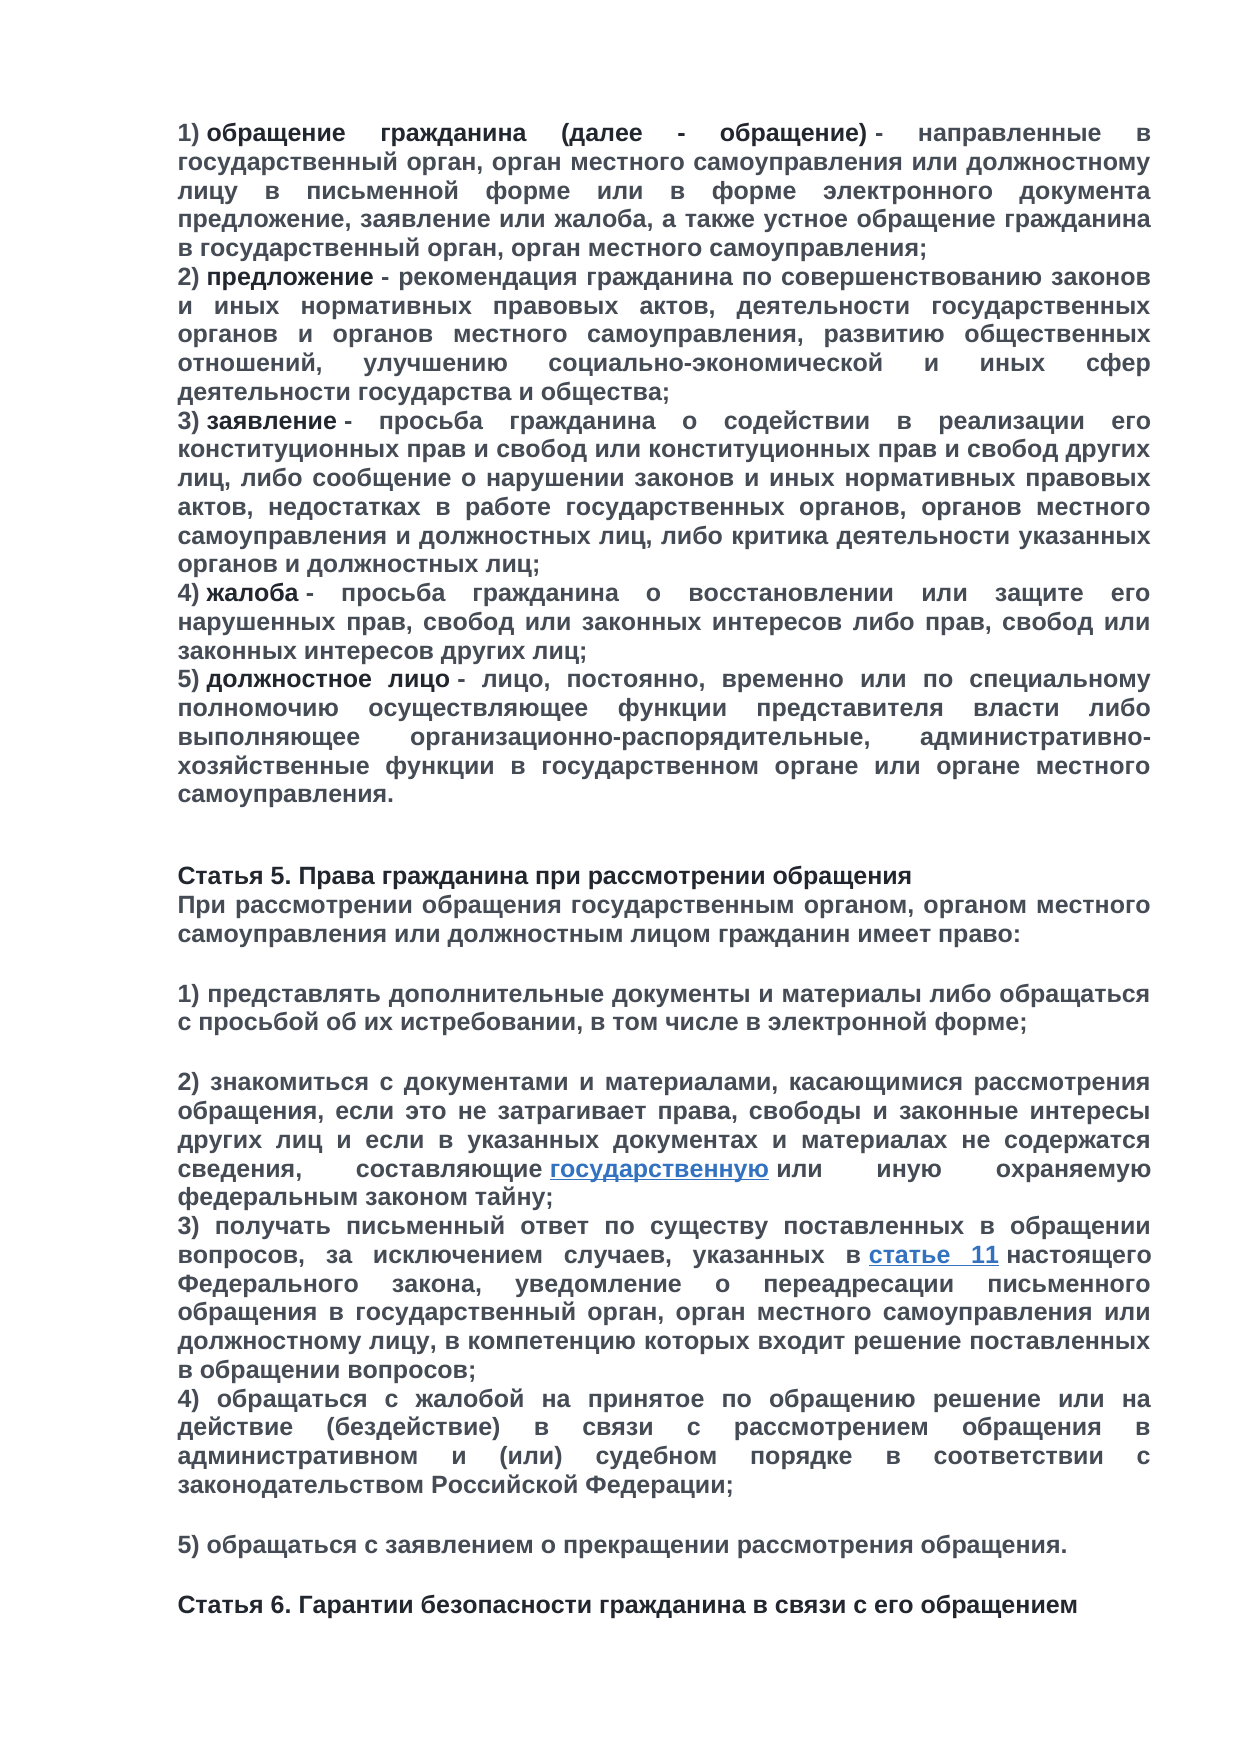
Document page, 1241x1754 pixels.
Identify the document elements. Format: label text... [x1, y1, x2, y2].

text 3) получать письменный ответ по существу поставленных в обращении вопросов, за исключением случаев, указанных в статье 11 настоящего Федерального закона, уведомление о переадресации письменного обращения в государственный орган, орган местного самоуправления или должностному лицу, в компетенцию которых входит решение поставленных в обращении вопросов; [177, 1211, 1152, 1384]
text 1) обращение гражданина (далее - обращение) - направленные в государственный орган, орган местного самоуправления или должностному лицу в письменной форме или в форме электронного документа предложение, заявление или жалоба, а также устное обращение гражданина в государственный орган, орган местного самоуправления; [177, 118, 1152, 262]
text 5) должностное лицо - лицо, постоянно, временно или по специальному полномочию осуществляющее функции представителя власти либо выполняющее организационно-распорядительные, административно-хозяйственные функции в государственном органе или органе местного самоуправления. [177, 664, 1152, 808]
text 1) представлять дополнительные документы и материалы либо обращаться с просьбой об их истребовании, в том числе в электронной форме; [177, 979, 1152, 1036]
text 5) обращаться с заявлением о прекращении рассмотрения обращения. [177, 1530, 1152, 1559]
text 2) предложение - рекомендация гражданина по совершенствованию законов и иных нормативных правовых актов, деятельности государственных органов и органов местного самоуправления, развитию общественных отношений, улучшению социально-экономической и иных сфер деятельности государства и общества; [177, 262, 1152, 406]
text 3) заявление - просьба гражданина о содействии в реализации его конституционных прав и свобод или конституционных прав и свобод других лиц, либо сообщение о нарушении законов и иных нормативных правовых актов, недостатках в работе государственных органов, органов местного самоуправления и должностных лиц, либо критика деятельности указанных органов и должностных лиц; [177, 406, 1152, 578]
text При рассмотрении обращения государственным органом, органом местного самоуправления или должностным лицом гражданин имеет право: [177, 890, 1152, 947]
text 2) знакомиться с документами и материалами, касающимися рассмотрения обращения, если это не затрагивает права, свободы и законные интересы других лиц и если в указанных документах и материалах не содержатся сведения, составляющие государственную или иную охраняемую федеральным законом тайну; [177, 1067, 1152, 1211]
text 4) обращаться с жалобой на принятое по обращению решение или на действие (бездействие) в связи с рассмотрением обращения в административном и (или) судебном порядке в соответствии с законодательством Российской Федерации; [177, 1384, 1152, 1499]
text 4) жалоба - просьба гражданина о восстановлении или защите его нарушенных прав, свобод или законных интересов либо прав, свобод или законных интересов других лиц; [177, 578, 1152, 664]
text Статья 6. Гарантии безопасности гражданина в связи с его обращением [177, 1590, 1152, 1619]
text Статья 5. Права гражданина при рассмотрении обращения [177, 861, 1152, 890]
